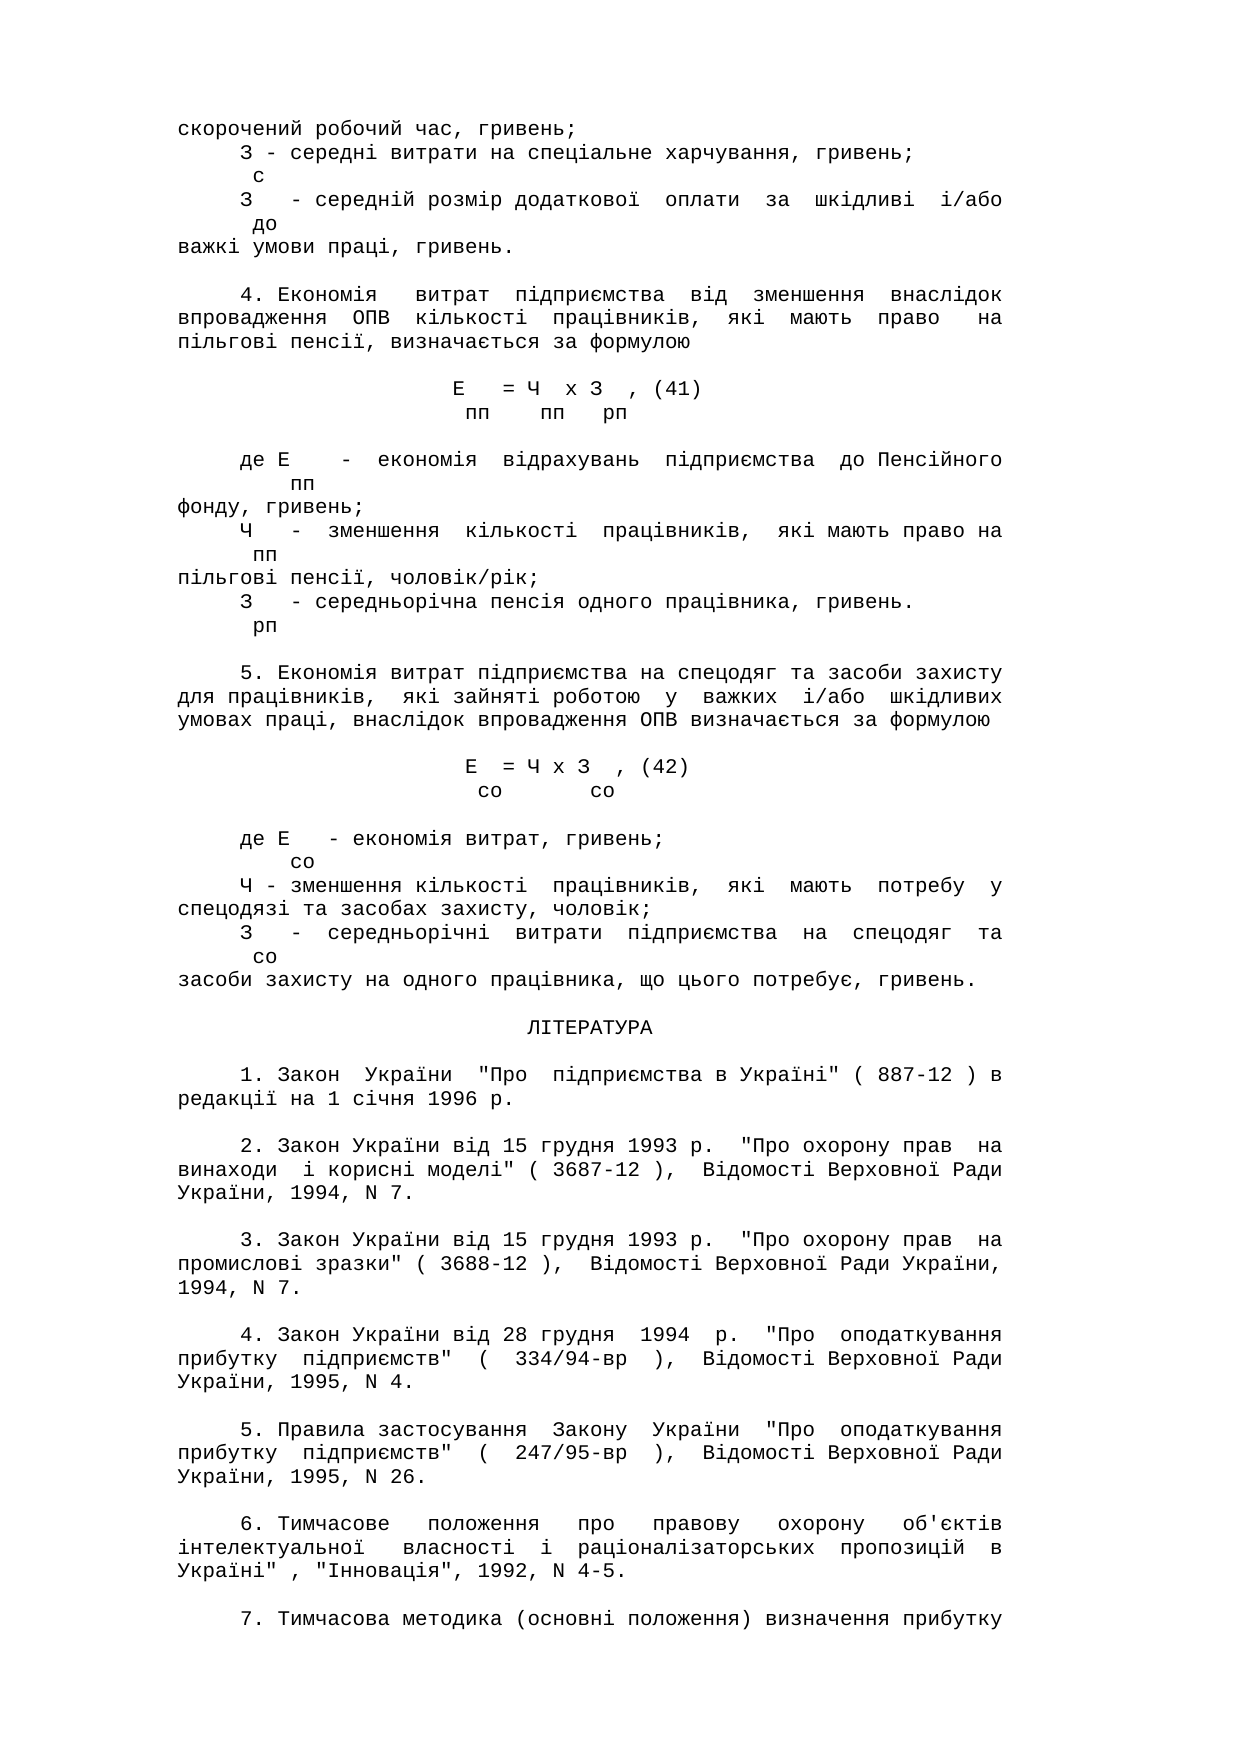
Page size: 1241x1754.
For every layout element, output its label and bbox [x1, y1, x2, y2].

text [177, 118, 1152, 1631]
